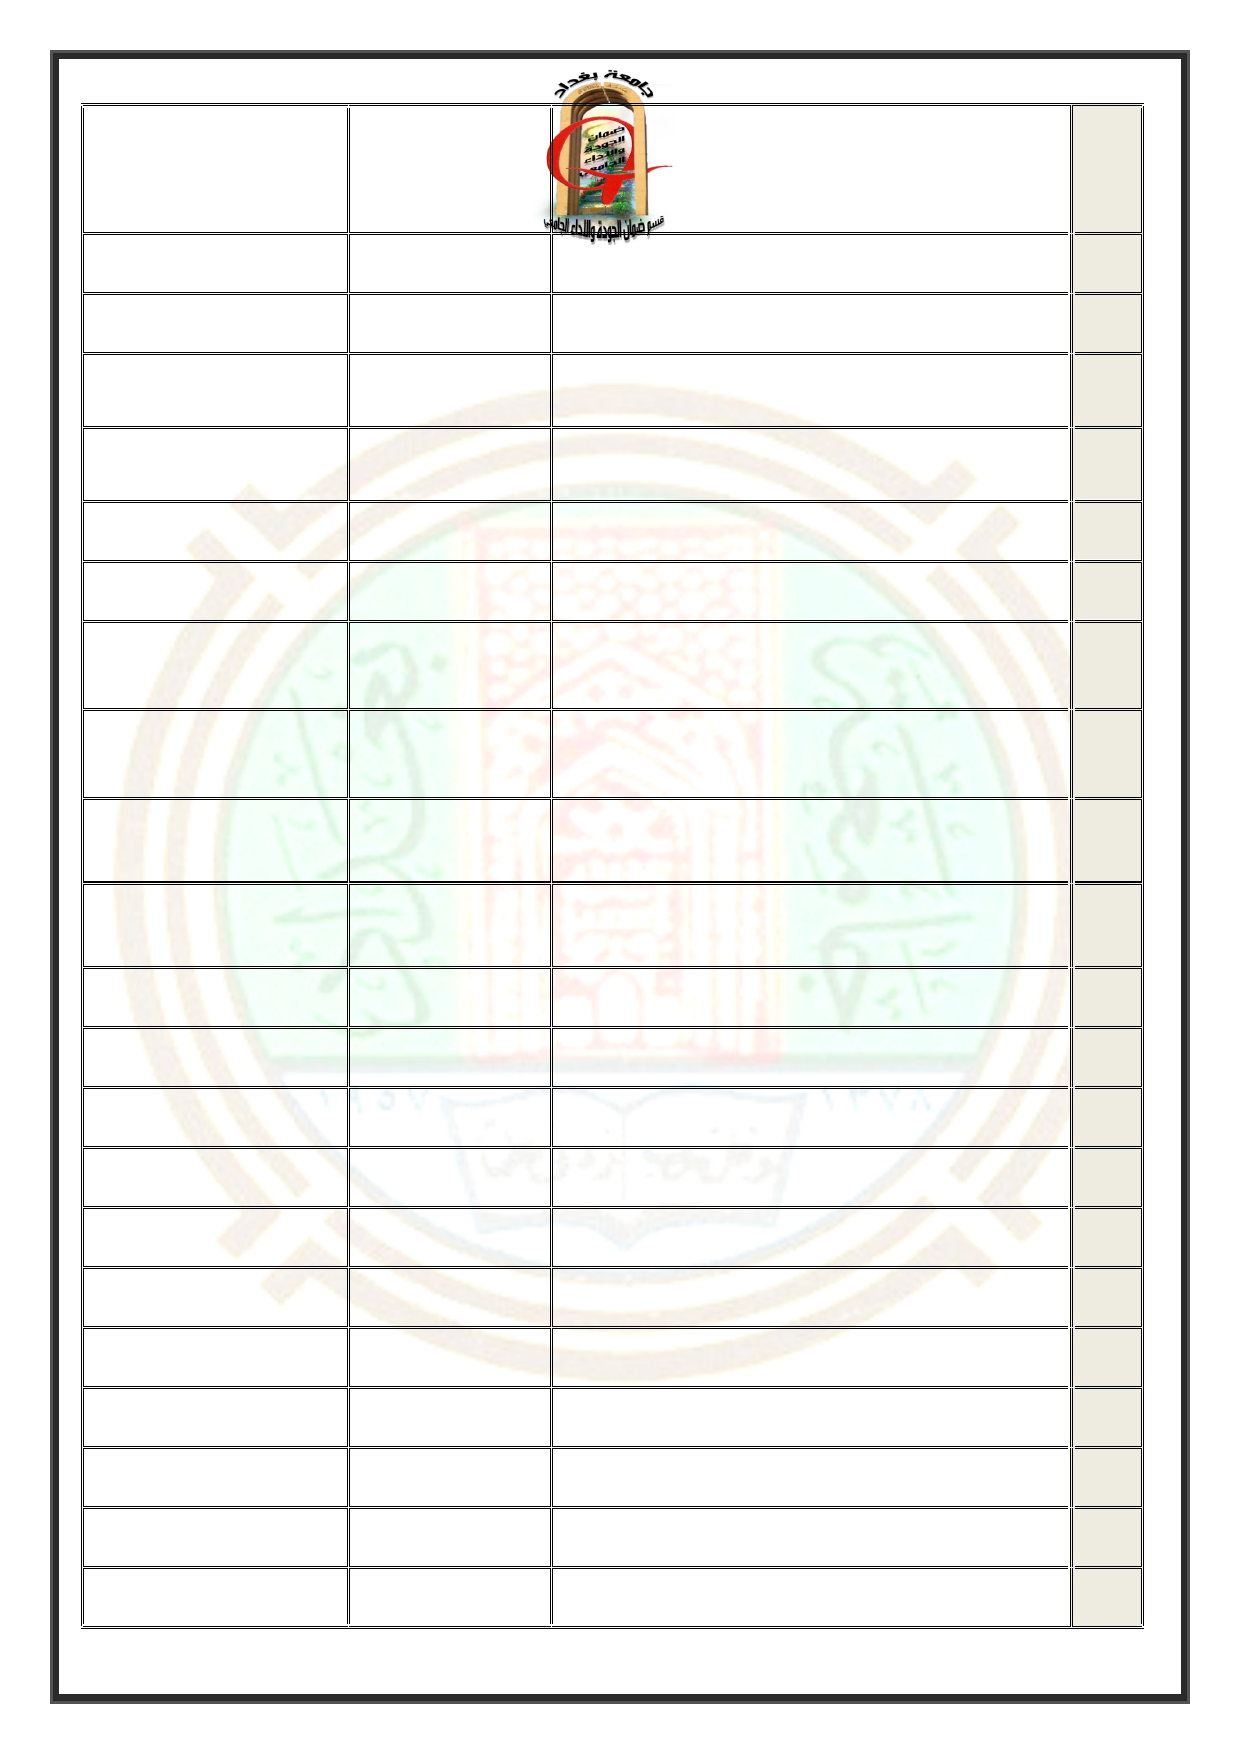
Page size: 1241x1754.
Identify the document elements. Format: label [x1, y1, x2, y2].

picture [533, 67, 677, 103]
table_cell [350, 1389, 550, 1446]
table_cell [349, 104, 552, 232]
table_cell [1073, 1146, 1141, 1206]
table_cell [553, 1446, 1070, 1506]
table_cell [350, 1089, 550, 1146]
table_cell [552, 797, 1071, 881]
table_cell [1073, 620, 1141, 708]
table_cell [84, 563, 347, 619]
table_cell [350, 1209, 550, 1266]
table_cell [1071, 708, 1142, 797]
table_cell [350, 503, 550, 559]
table_cell [1073, 426, 1141, 499]
table_cell [84, 800, 347, 881]
table_cell [552, 106, 1070, 232]
table_cell [1073, 1386, 1141, 1446]
table_cell [553, 620, 1070, 708]
table_cell [1073, 881, 1141, 966]
table_cell [84, 503, 347, 559]
table_cell [84, 1269, 347, 1326]
table_cell [350, 295, 550, 352]
table_cell [84, 1089, 347, 1146]
table_cell [84, 969, 347, 1026]
table_cell [553, 292, 1070, 352]
table_cell [350, 1029, 550, 1086]
table_cell [1073, 966, 1141, 1026]
table_cell [553, 881, 1070, 966]
table_cell [84, 623, 347, 708]
table_cell [84, 1449, 347, 1506]
table_cell [1073, 1026, 1141, 1086]
table_cell [350, 1509, 550, 1566]
table_cell [1073, 560, 1141, 619]
table_cell [84, 1149, 347, 1206]
table_cell [83, 1566, 349, 1626]
table_cell [1073, 1566, 1142, 1626]
table_cell [350, 1149, 550, 1206]
table_cell [553, 1326, 1070, 1386]
table_cell [553, 966, 1070, 1026]
table_cell [350, 429, 550, 499]
table_cell [350, 1269, 550, 1326]
table_cell [349, 1566, 552, 1626]
table_cell [1073, 106, 1142, 232]
table_cell [553, 1206, 1070, 1266]
table_cell [553, 560, 1070, 619]
table_cell [84, 885, 347, 966]
table_cell [350, 800, 550, 881]
table_cell [1073, 1266, 1141, 1326]
table_cell [350, 623, 550, 708]
table_cell [350, 1329, 550, 1386]
table_cell [1073, 1206, 1141, 1266]
table_cell [84, 1389, 347, 1446]
table_cell [83, 104, 349, 232]
table_cell [84, 1329, 347, 1386]
table_cell [1073, 292, 1141, 352]
table_cell [1073, 500, 1141, 559]
table_cell [84, 711, 347, 797]
table_cell [553, 1386, 1070, 1446]
table_cell [84, 295, 347, 352]
table_cell [553, 1506, 1070, 1566]
table_cell [84, 355, 347, 426]
table_cell [350, 235, 550, 292]
table_cell [553, 1026, 1070, 1086]
table_cell [1073, 1506, 1141, 1566]
table_cell [552, 1566, 1070, 1626]
table_cell [1073, 1446, 1141, 1506]
table_cell [84, 1029, 347, 1086]
table_cell [553, 1086, 1070, 1146]
table_cell [1071, 797, 1142, 881]
table_cell [553, 232, 1070, 292]
table_cell [350, 969, 550, 1026]
table_cell [84, 429, 347, 499]
table_cell [1073, 352, 1141, 426]
table_cell [553, 1266, 1070, 1326]
table_cell [553, 500, 1070, 559]
table_cell [552, 708, 1071, 797]
table_cell [84, 235, 347, 292]
table_cell [84, 1209, 347, 1266]
table_cell [350, 1449, 550, 1506]
table_cell [1073, 232, 1141, 292]
table_cell [1073, 1326, 1141, 1386]
table_cell [1073, 1086, 1141, 1146]
table_cell [553, 352, 1070, 426]
table_cell [84, 1509, 347, 1566]
table_cell [350, 711, 550, 797]
table_cell [350, 563, 550, 619]
table_cell [553, 1146, 1070, 1206]
table_cell [350, 885, 550, 966]
table_cell [350, 355, 550, 426]
table_cell [553, 426, 1070, 499]
